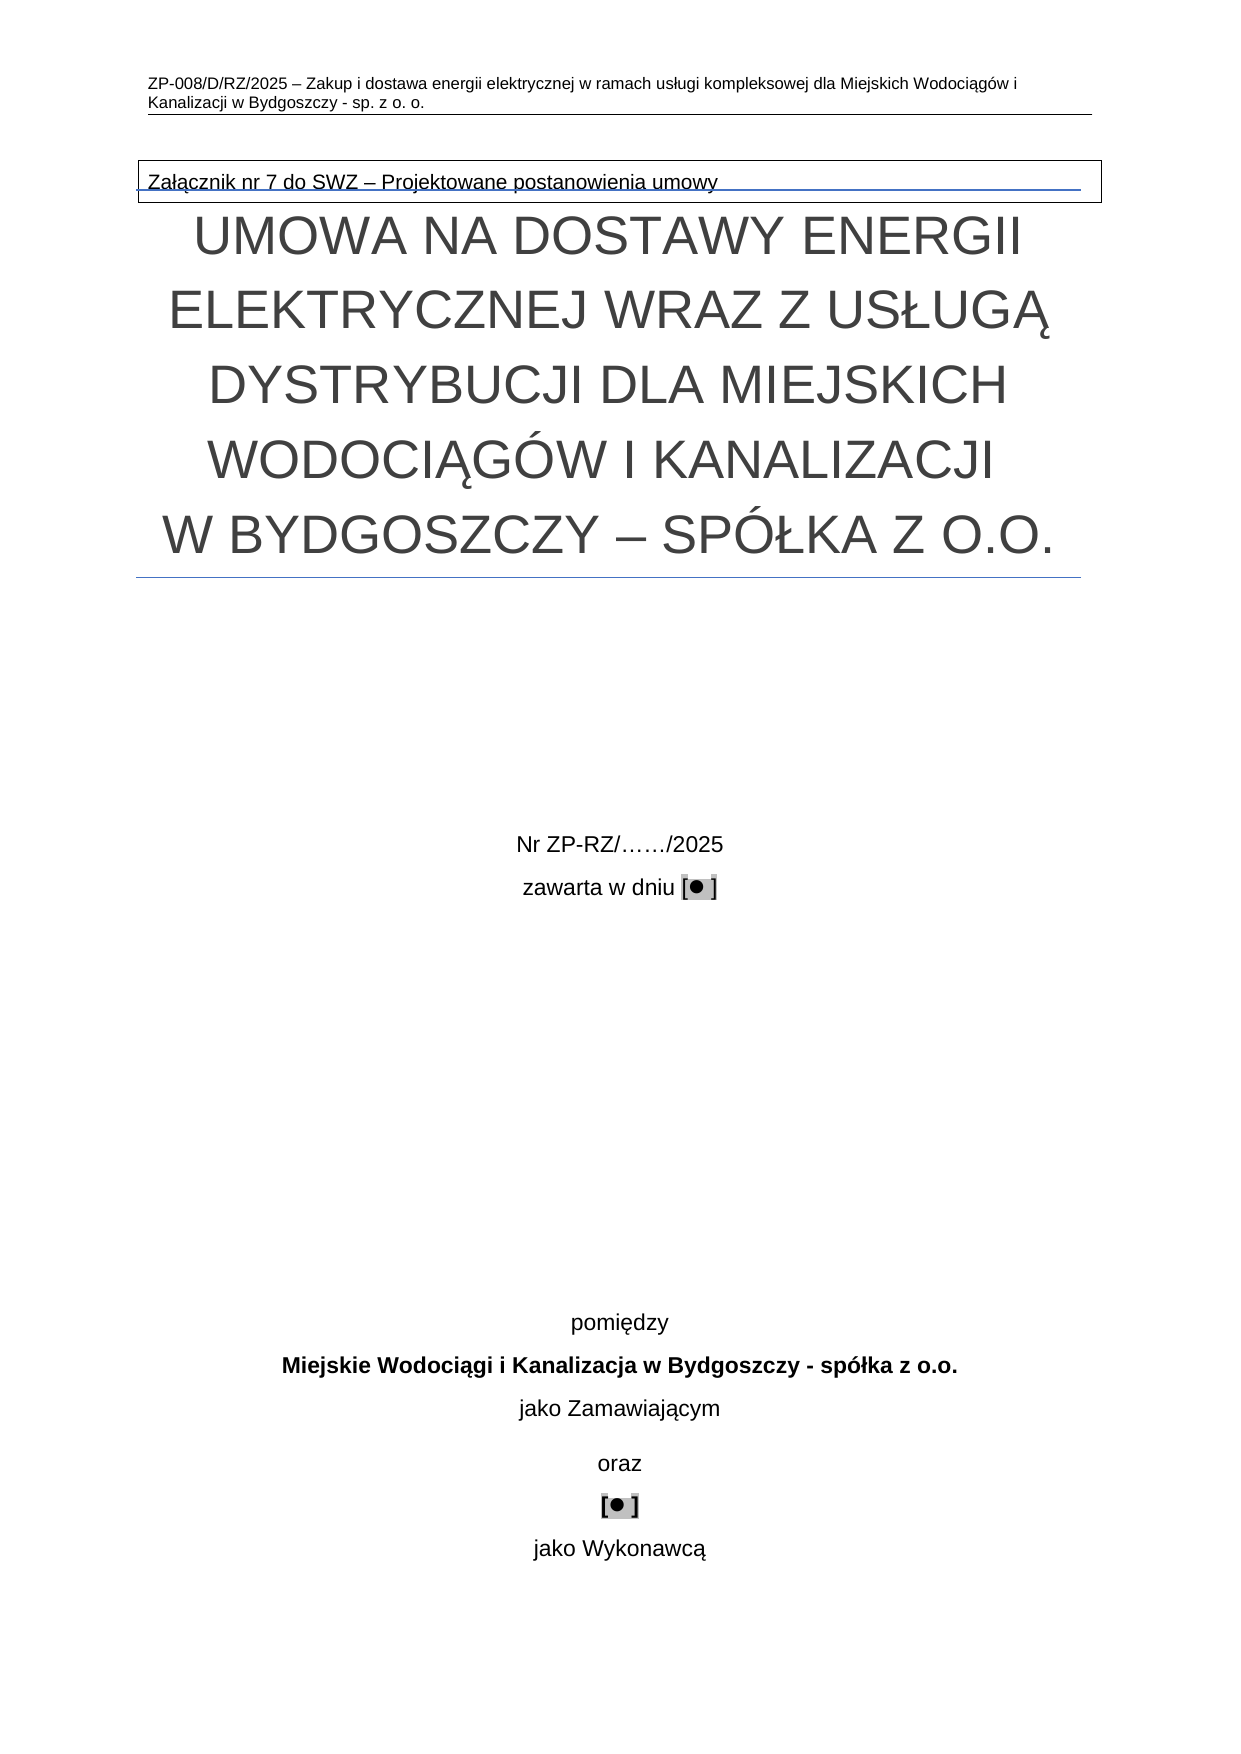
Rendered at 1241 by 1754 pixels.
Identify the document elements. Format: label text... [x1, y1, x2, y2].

text Załącznik nr 7 do SWZ – Projektowane postanowienia umowy [139, 161, 1101, 202]
table_header Nr ZP-RZ/……/2025 zawarta w dniu [] [148, 258, 1092, 1297]
table_cell pomiędzy Miejskie Wodociągi i Kanalizacja w Bydgoszczy - spółka z o.o. jako Zamawiającym [148, 1297, 1092, 1437]
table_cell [148, 1437, 1092, 1578]
